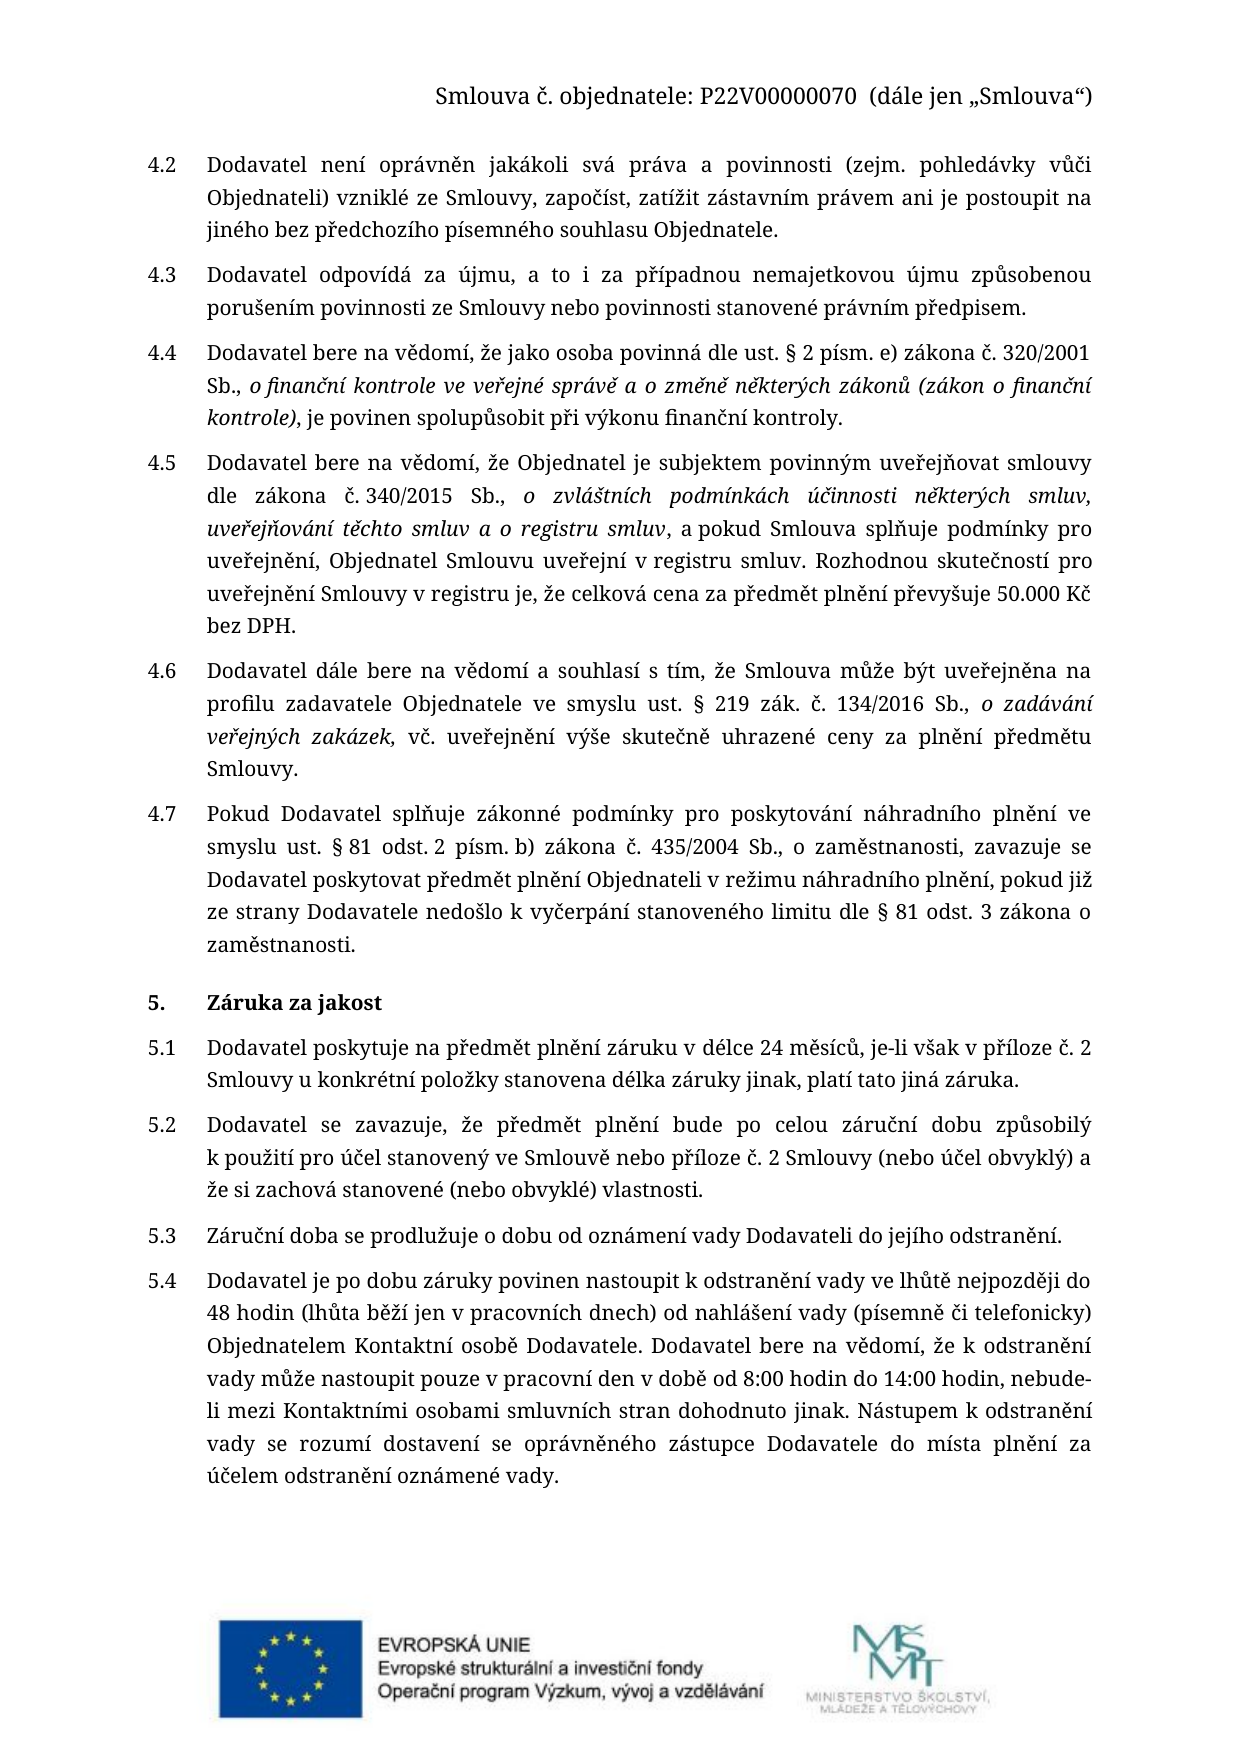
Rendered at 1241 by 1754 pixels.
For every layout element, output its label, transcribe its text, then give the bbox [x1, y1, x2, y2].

list Dodavatel je po dobu záruky povinen nastoupit k odstranění vady ve lhůtě nejpozději do 48 hodin (lhůta běží jen v pracovních dnech) od nahlášení vady (písemně či telefonicky) Objednatelem Kontaktní osobě Dodavatele. Dodavatel bere na vědomí, že k odstranění vady může nastoupit pouze v pracovní den v době od 8:00 hodin do 14:00 hodin, nebude-li mezi Kontaktními osobami smluvních stran dohodnuto jinak. Nástupem k odstranění vady se rozumí dostavení se oprávněného zástupce Dodavatele do místa plnění za účelem odstranění oznámené vady. [148, 1266, 1093, 1490]
list Pokud Dodavatel splňuje zákonné podmínky pro poskytování náhradního plnění ve smyslu ust. § 81 odst. 2 písm. b) zákona č. 435/2004 Sb., o zaměstnanosti, zavazuje se Dodavatel poskytovat předmět plnění Objednateli v režimu náhradního plnění, pokud již ze strany Dodavatele nedošlo k vyčerpání stanoveného limitu dle § 81 odst. 3 zákona o zaměstnanosti. [148, 799, 1093, 958]
list Záruka za jakost [148, 988, 1093, 1016]
list Dodavatel bere na vědomí, že Objednatel je subjektem povinným uveřejňovat smlouvy dle zákona č. 340/2015 Sb., o zvláštních podmínkách účinnosti některých smluv, uveřejňování těchto smluv a o registru smluv, a pokud Smlouva splňuje podmínky pro uveřejnění, Objednatel Smlouvu uveřejní v registru smluv. Rozhodnou skutečností pro uveřejnění Smlouvy v registru je, že celková cena za předmět plnění převyšuje 50.000 Kč bez DPH. [148, 448, 1093, 640]
list Dodavatel dále bere na vědomí a souhlasí s tím, že Smlouva může být uveřejněna na profilu zadavatele Objednatele ve smyslu ust. § 219 zák. č. 134/2016 Sb., o zadávání veřejných zakázek, vč. uveřejnění výše skutečně uhrazené ceny za plnění předmětu Smlouvy. [148, 657, 1093, 783]
list Dodavatel poskytuje na předmět plnění záruku v délce 24 měsíců, je-li však v příloze č. 2 Smlouvy u konkrétní položky stanovena délka záruky jinak, platí tato jiná záruka. [148, 1033, 1093, 1094]
list Dodavatel bere na vědomí, že jako osoba povinná dle ust. § 2 písm. e) zákona č. 320/2001 Sb., o finanční kontrole ve veřejné správě a o změně některých zákonů (zákon o finanční kontrole), je povinen spolupůsobit při výkonu finanční kontroly. [148, 338, 1093, 432]
list Dodavatel odpovídá za újmu, a to i za případnou nemajetkovou újmu způsobenou porušením povinnosti ze Smlouvy nebo povinnosti stanovené právním předpisem. [148, 261, 1093, 322]
list Dodavatel není oprávněn jakákoli svá práva a povinnosti (zejm. pohledávky vůči Objednateli) vzniklé ze Smlouvy, započíst, zatížit zástavním právem ani je postoupit na jiného bez předchozího písemného souhlasu Objednatele. [148, 150, 1093, 244]
picture [147, 1572, 1068, 1754]
list Dodavatel se zavazuje, že předmět plnění bude po celou záruční dobu způsobilý k použití pro účel stanovený ve Smlouvě nebo příloze č. 2 Smlouvy (nebo účel obvyklý) a že si zachová stanovené (nebo obvyklé) vlastnosti. [148, 1110, 1093, 1204]
list Záruční doba se prodlužuje o dobu od oznámení vady Dodavateli do jejího odstranění. [148, 1221, 1093, 1249]
